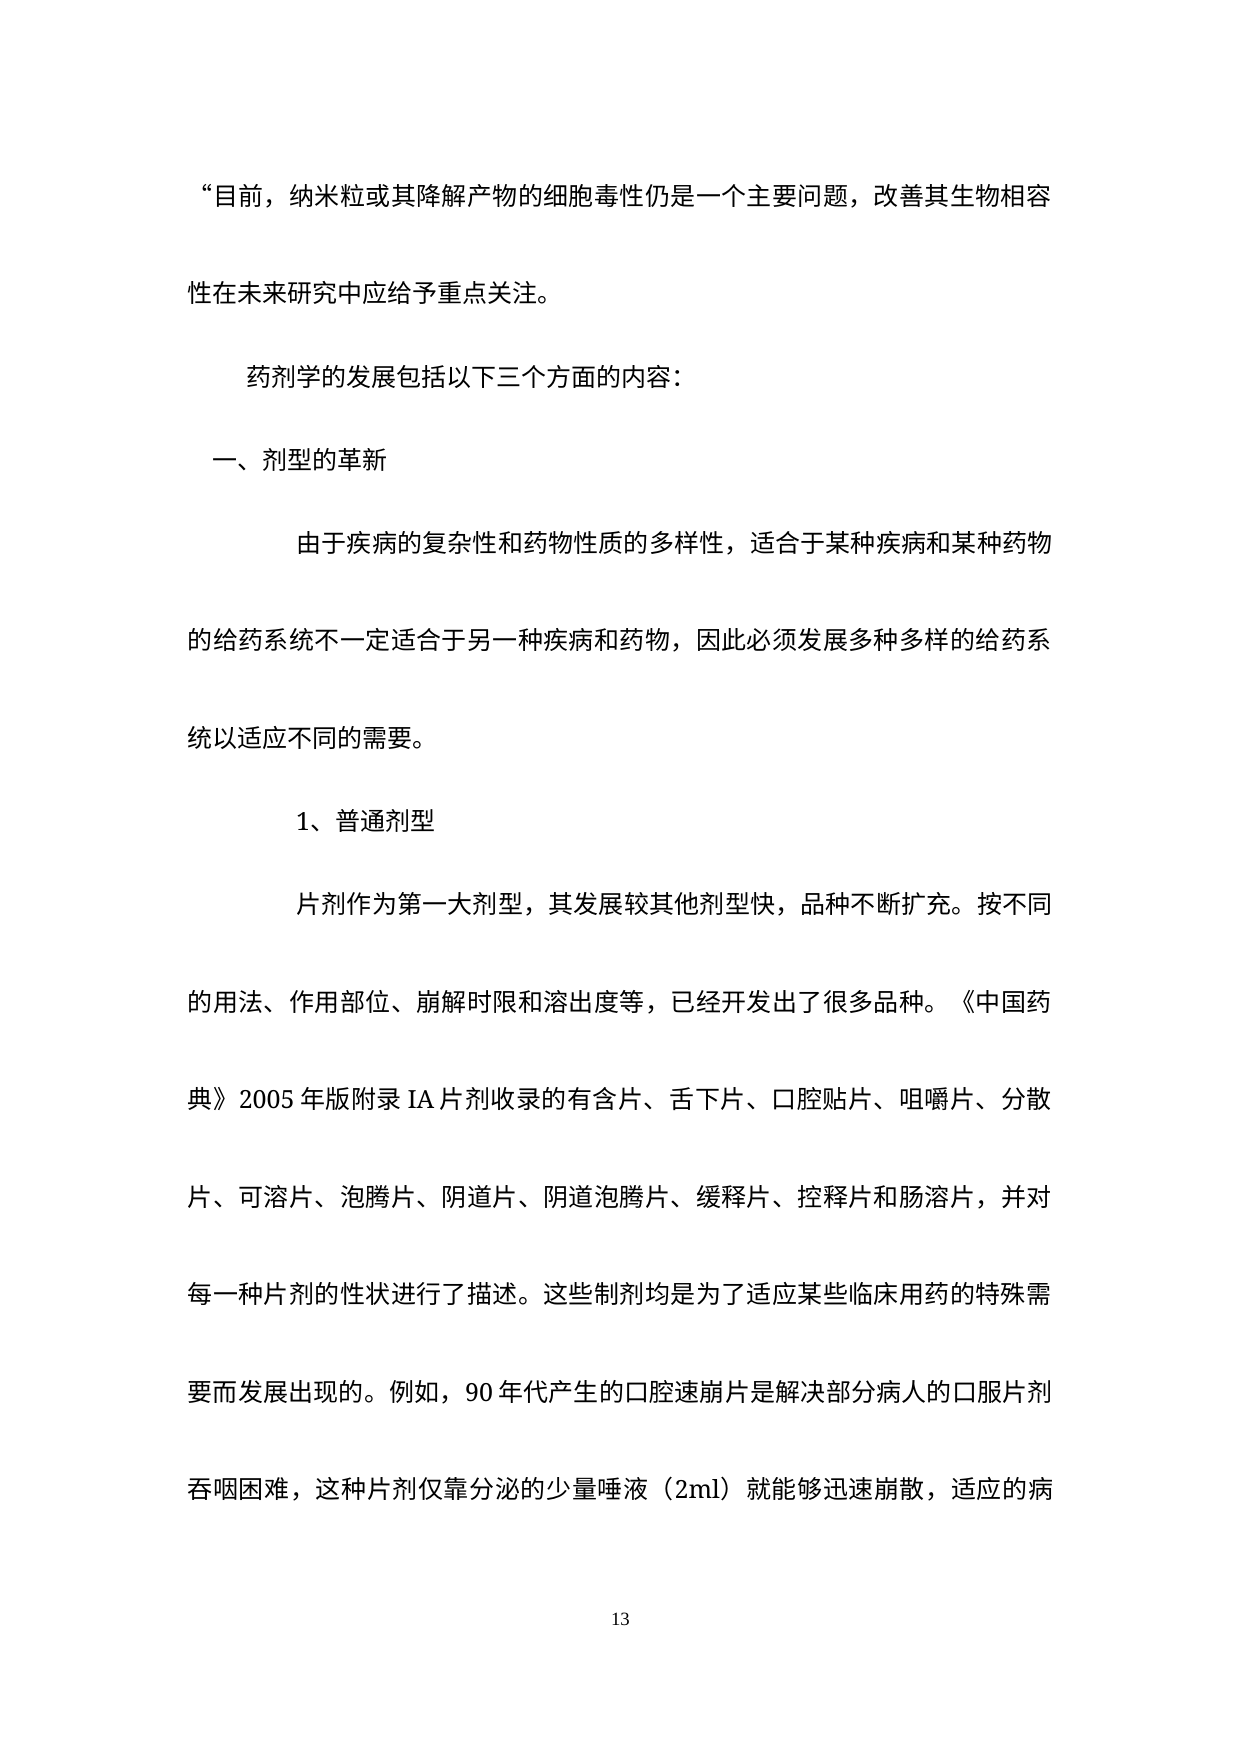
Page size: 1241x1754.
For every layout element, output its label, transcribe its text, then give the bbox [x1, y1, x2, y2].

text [187, 162, 1053, 324]
text 由于疾病的复杂性和药物性质的多样性，适合于某种疾病和某种药物的给药系统不一定适合于另一种疾病和药物，因此必须发展多种多样的给药系统以适应不同的需要。 [187, 509, 1053, 769]
text 一、剂型的革新 [187, 426, 1053, 491]
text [187, 870, 1053, 1520]
text 1、普通剂型 [187, 787, 1053, 852]
text 药剂学的发展包括以下三个方面的内容： [187, 343, 1053, 408]
